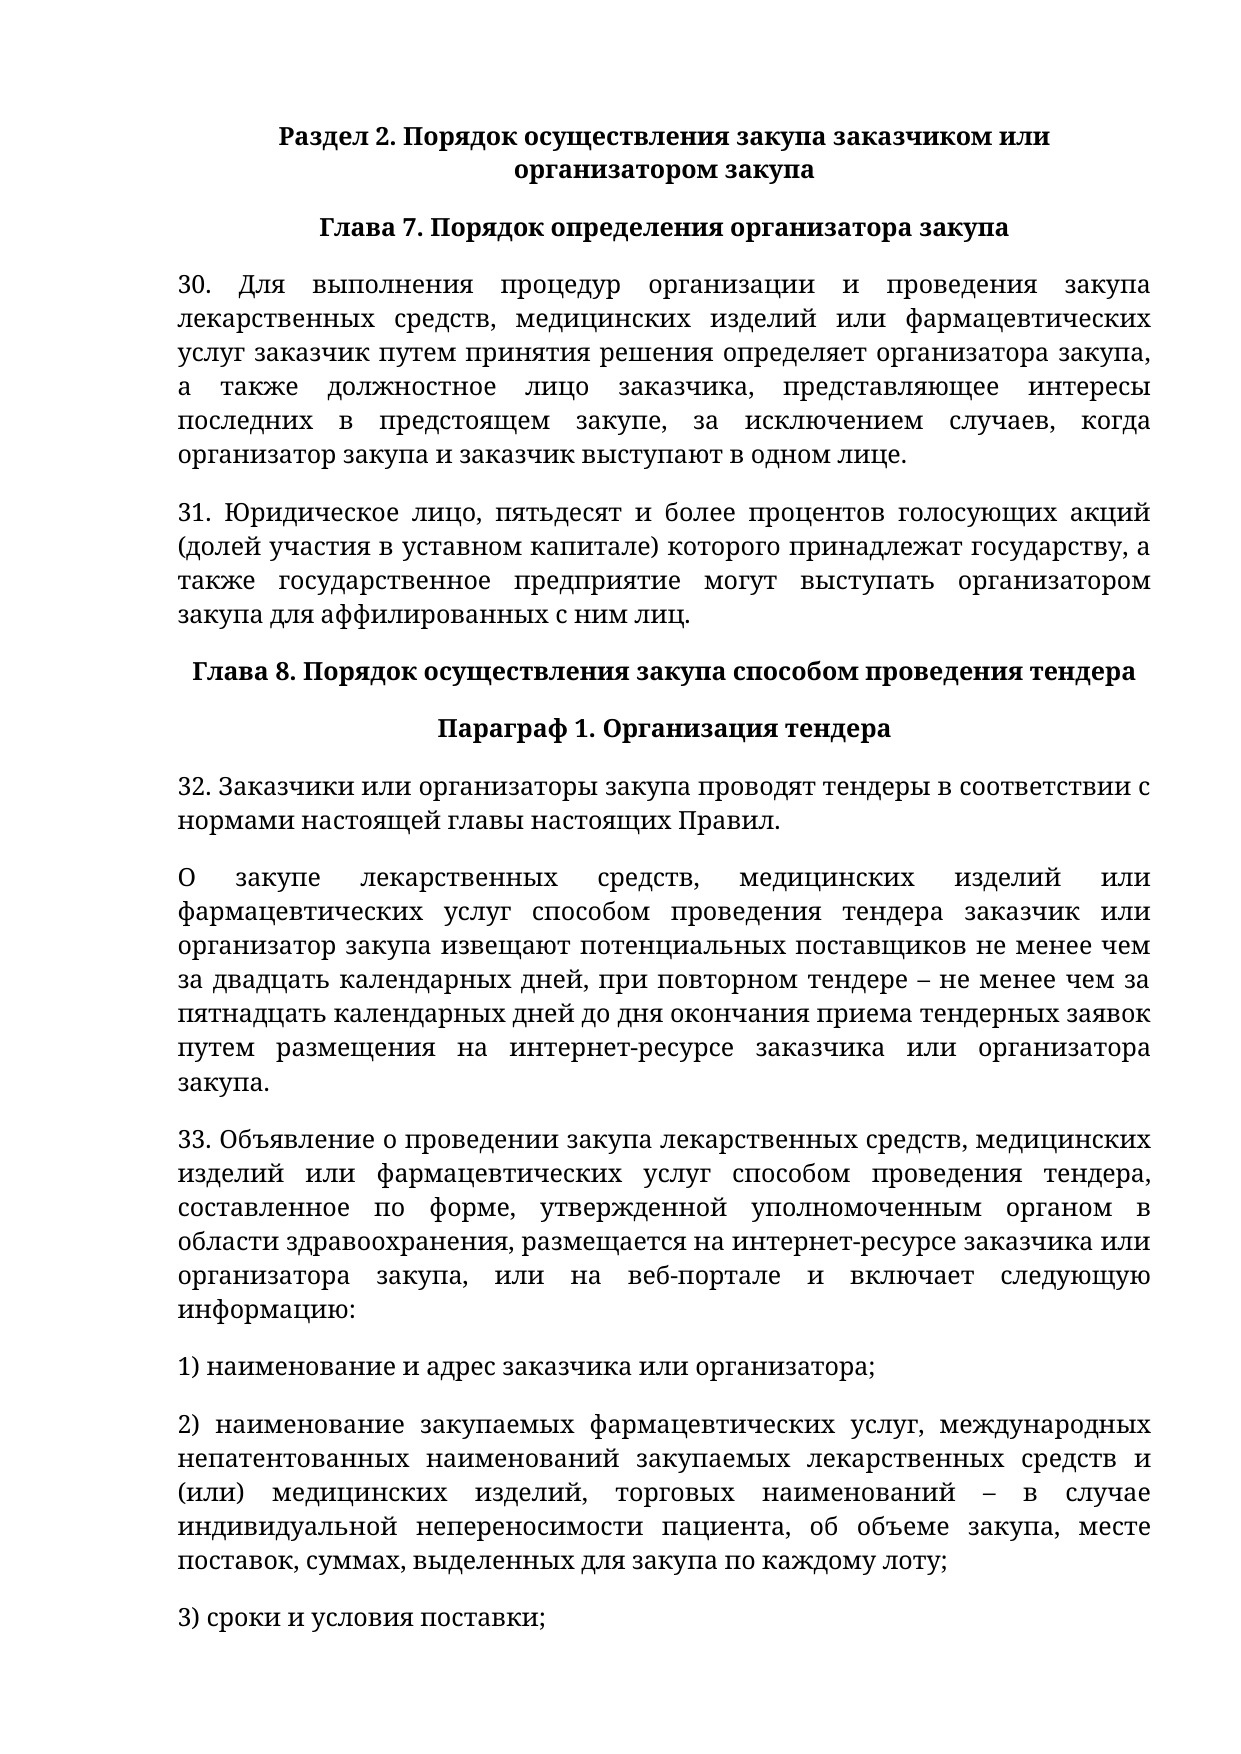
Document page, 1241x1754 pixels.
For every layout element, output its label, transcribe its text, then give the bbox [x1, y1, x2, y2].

text О закупе лекарственных средств, медицинских изделий или фармацевтических услуг способом проведения тендера заказчик или организатор закупа извещают потенциальных поставщиков не менее чем за двадцать календарных дней, при повторном тендере – не менее чем за пятнадцать календарных дней до дня окончания приема тендерных заявок путем размещения на интернет-ресурсе заказчика или организатора закупа. [177, 860, 1152, 1098]
text 3) сроки и условия поставки; [177, 1600, 1152, 1634]
text 30. Для выполнения процедур организации и проведения закупа лекарственных средств, медицинских изделий или фармацевтических услуг заказчик путем принятия решения определяет организатора закупа, а также должностное лицо заказчика, представляющее интересы последних в предстоящем закупе, за исключением случаев, когда организатор закупа и заказчик выступают в одном лице. [177, 267, 1152, 471]
text Глава 7. Порядок определения организатора закупа [177, 209, 1152, 243]
text Глава 8. Порядок осуществления закупа способом проведения тендера [177, 654, 1152, 688]
text Раздел 2. Порядок осуществления закупа заказчиком или организатором закупа [177, 118, 1152, 186]
text Параграф 1. Организация тендера [177, 711, 1152, 745]
text 2) наименование закупаемых фармацевтических услуг, международных непатентованных наименований закупаемых лекарственных средств и (или) медицинских изделий, торговых наименований – в случае индивидуальной непереносимости пациента, об объеме закупа, месте поставок, суммах, выделенных для закупа по каждому лоту; [177, 1406, 1152, 1577]
text 32. Заказчики или организаторы закупа проводят тендеры в соответствии с нормами настоящей главы настоящих Правил. [177, 768, 1152, 837]
text 31. Юридическое лицо, пятьдесят и более процентов голосующих акций (долей участия в уставном капитале) которого принадлежат государству, а также государственное предприятие могут выступать организатором закупа для аффилированных с ним лиц. [177, 494, 1152, 631]
text 33. Объявление о проведении закупа лекарственных средств, медицинских изделий или фармацевтических услуг способом проведения тендера, составленное по форме, утвержденной уполномоченным органом в области здравоохранения, размещается на интернет-ресурсе заказчика или организатора закупа, или на веб-портале и включает следующую информацию: [177, 1121, 1152, 1326]
text 1) наименование и адрес заказчика или организатора; [177, 1349, 1152, 1383]
